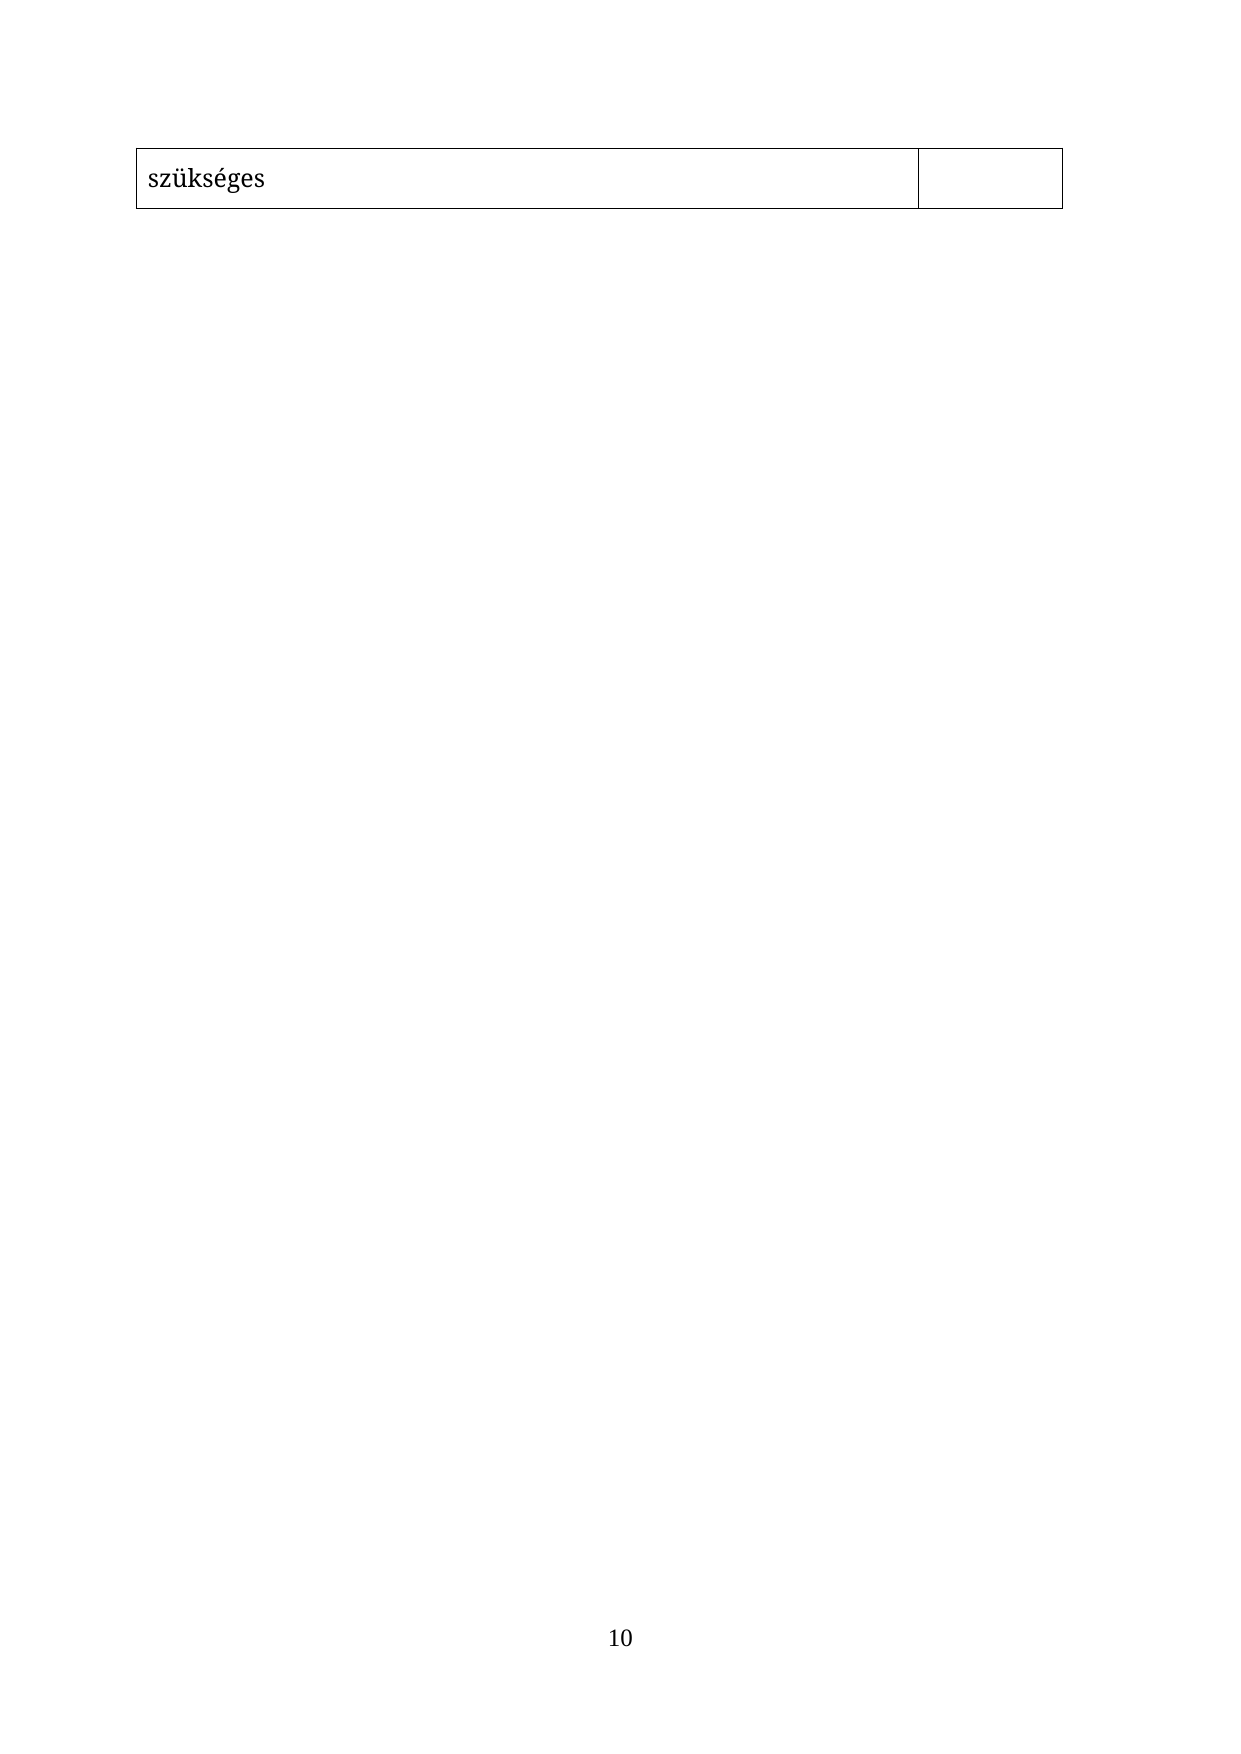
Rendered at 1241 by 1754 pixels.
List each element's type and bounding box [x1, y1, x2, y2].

table_cell [137, 149, 918, 208]
table_cell [919, 149, 1062, 208]
